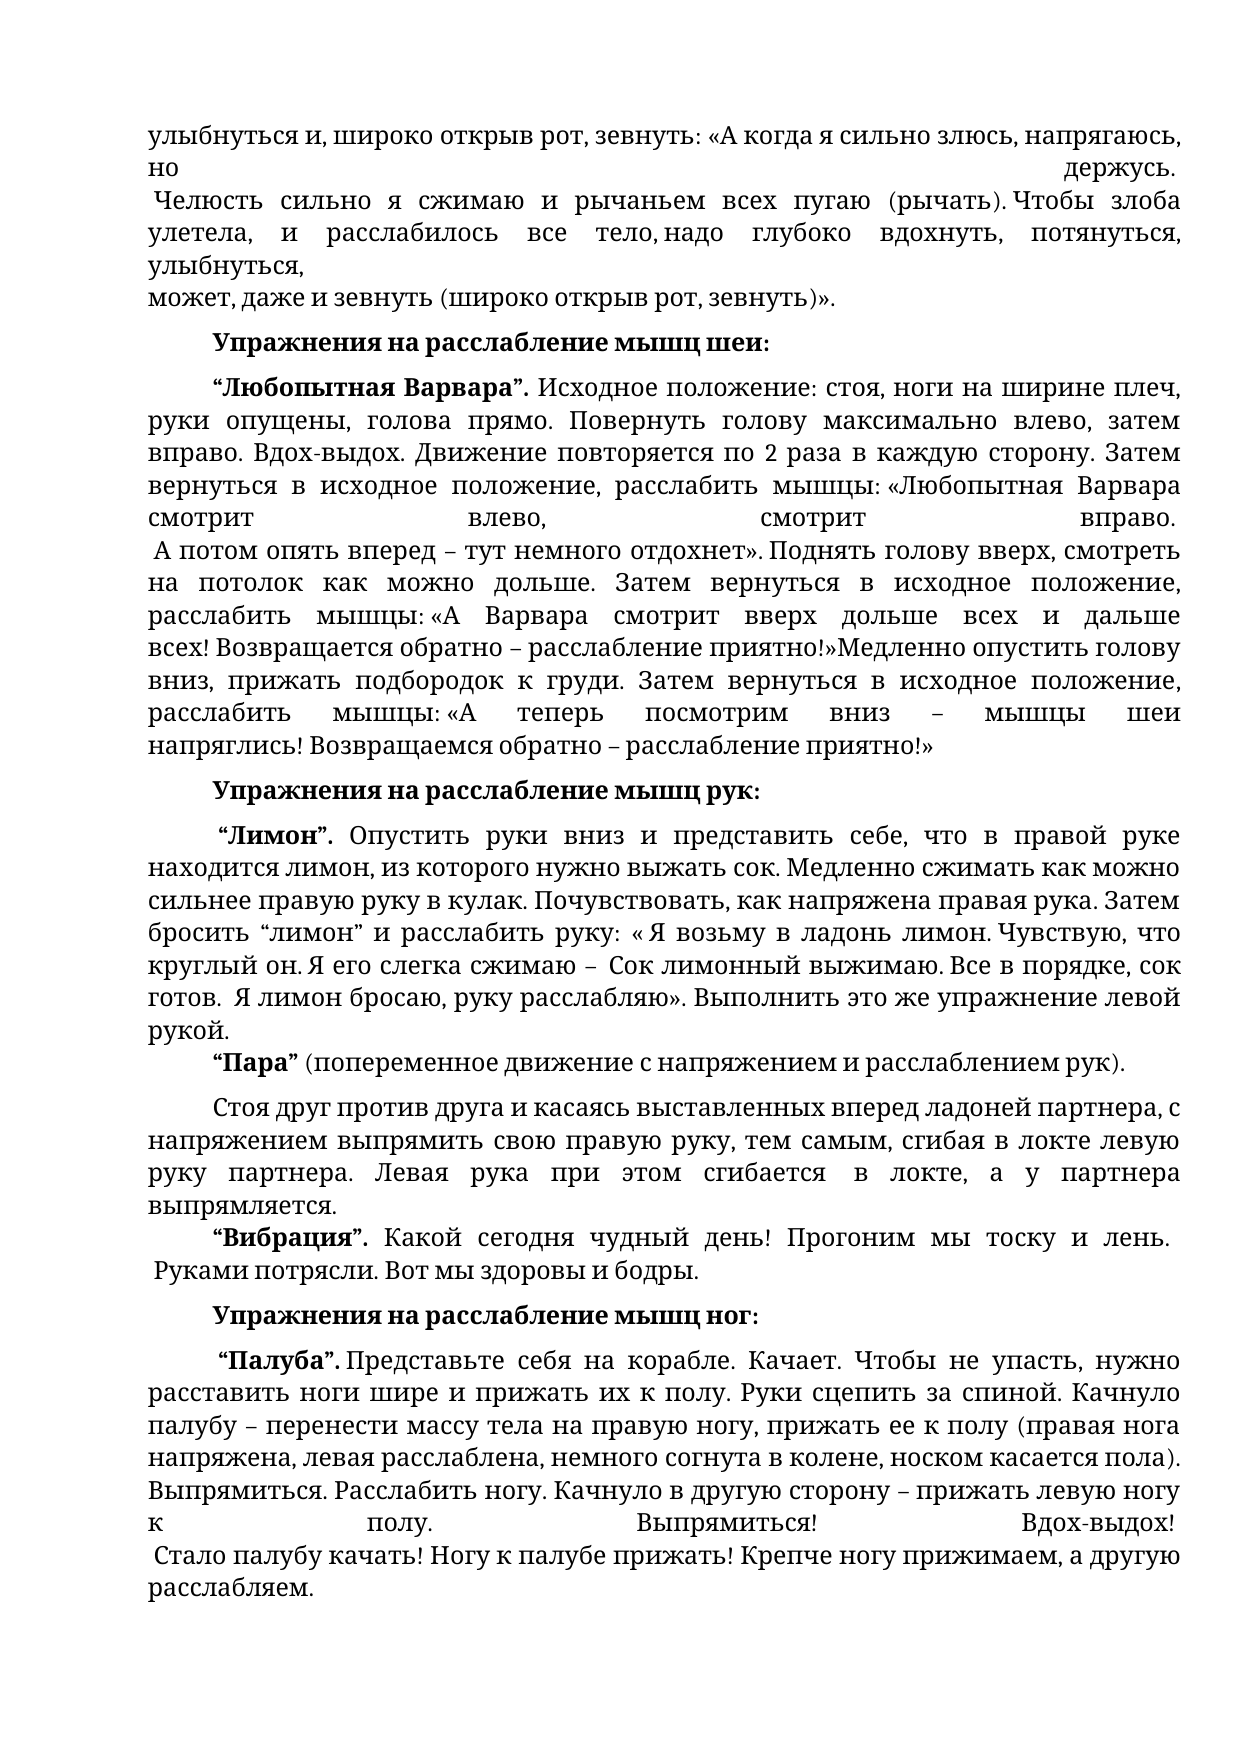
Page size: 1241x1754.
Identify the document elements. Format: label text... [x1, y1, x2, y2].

text “Палуба”. Представьте себя на корабле. Качает. Чтобы не упасть, нужно расставить ноги шире и прижать их к полу. Руки сцепить за спиной. Качнуло палубу – перенести массу тела на правую ногу, прижать ее к полу (правая нога напряжена, левая расслаблена, немного согнута в колене, носком касается пола). Выпрямиться. Расслабить ногу. Качнуло в другую сторону – прижать левую ногу к полу. Выпрямиться! Вдох-выдох! Стало палубу качать! Ногу к палубе прижать! Крепче ногу прижимаем, а другую расслабляем. [148, 1343, 1181, 1603]
text Упражнения на расслабление мышц ног: [148, 1298, 1181, 1331]
text “Вибрация”. Какой сегодня чудный день! Прогоним мы тоску и лень. Руками потрясли. Вот мы здоровы и бодры. [148, 1221, 1181, 1286]
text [148, 118, 1181, 313]
text “Лимон”. Опустить руки вниз и представить себе, что в правой руке находится лимон, из которого нужно выжать сок. Медленно сжимать как можно сильнее правую руку в кулак. Почувствовать, как напряжена правая рука. Затем бросить “лимон” и расслабить руку: « Я возьму в ладонь лимон. Чувствую, что круглый он. Я его слегка сжимаю – Сок лимонный выжимаю. Все в порядке, сок готов. Я лимон бросаю, руку расслабляю». Выполнить это же упражнение левой рукой. [148, 818, 1181, 1046]
text “Любопытная Варвара”. Исходное положение: стоя, ноги на ширине плеч, руки опущены, голова прямо. Повернуть голову максимально влево, затем вправо. Вдох-выдох. Движение повторяется по 2 раза в каждую сторону. Затем вернуться в исходное положение, расслабить мышцы: «Любопытная Варвара смотрит влево, смотрит вправо. А потом опять вперед – тут немного отдохнет». Поднять голову вверх, смотреть на потолок как можно дольше. Затем вернуться в исходное положение, расслабить мышцы: «А Варвара смотрит вверх дольше всех и дальше всех! Возвращается обратно – расслабление приятно!»Медленно опустить голову вниз, прижать подбородок к груди. Затем вернуться в исходное положение, расслабить мышцы: «А теперь посмотрим вниз – мышцы шеи напряглись! Возвращаемся обратно – расслабление приятно!» [148, 371, 1181, 761]
text Стоя друг против друга и касаясь выставленных вперед ладоней партнера, с напряжением выпрямить свою правую руку, тем самым, сгибая в локте левую руку партнера. Левая рука при этом сгибается в локте, а у партнера выпрямляется. [148, 1091, 1181, 1221]
text Упражнения на расслабление мышц рук: [148, 773, 1181, 806]
text “Пара” (попеременное движение с напряжением и расслаблением рук). [148, 1046, 1181, 1078]
text Упражнения на расслабление мышц шеи: [148, 326, 1181, 358]
